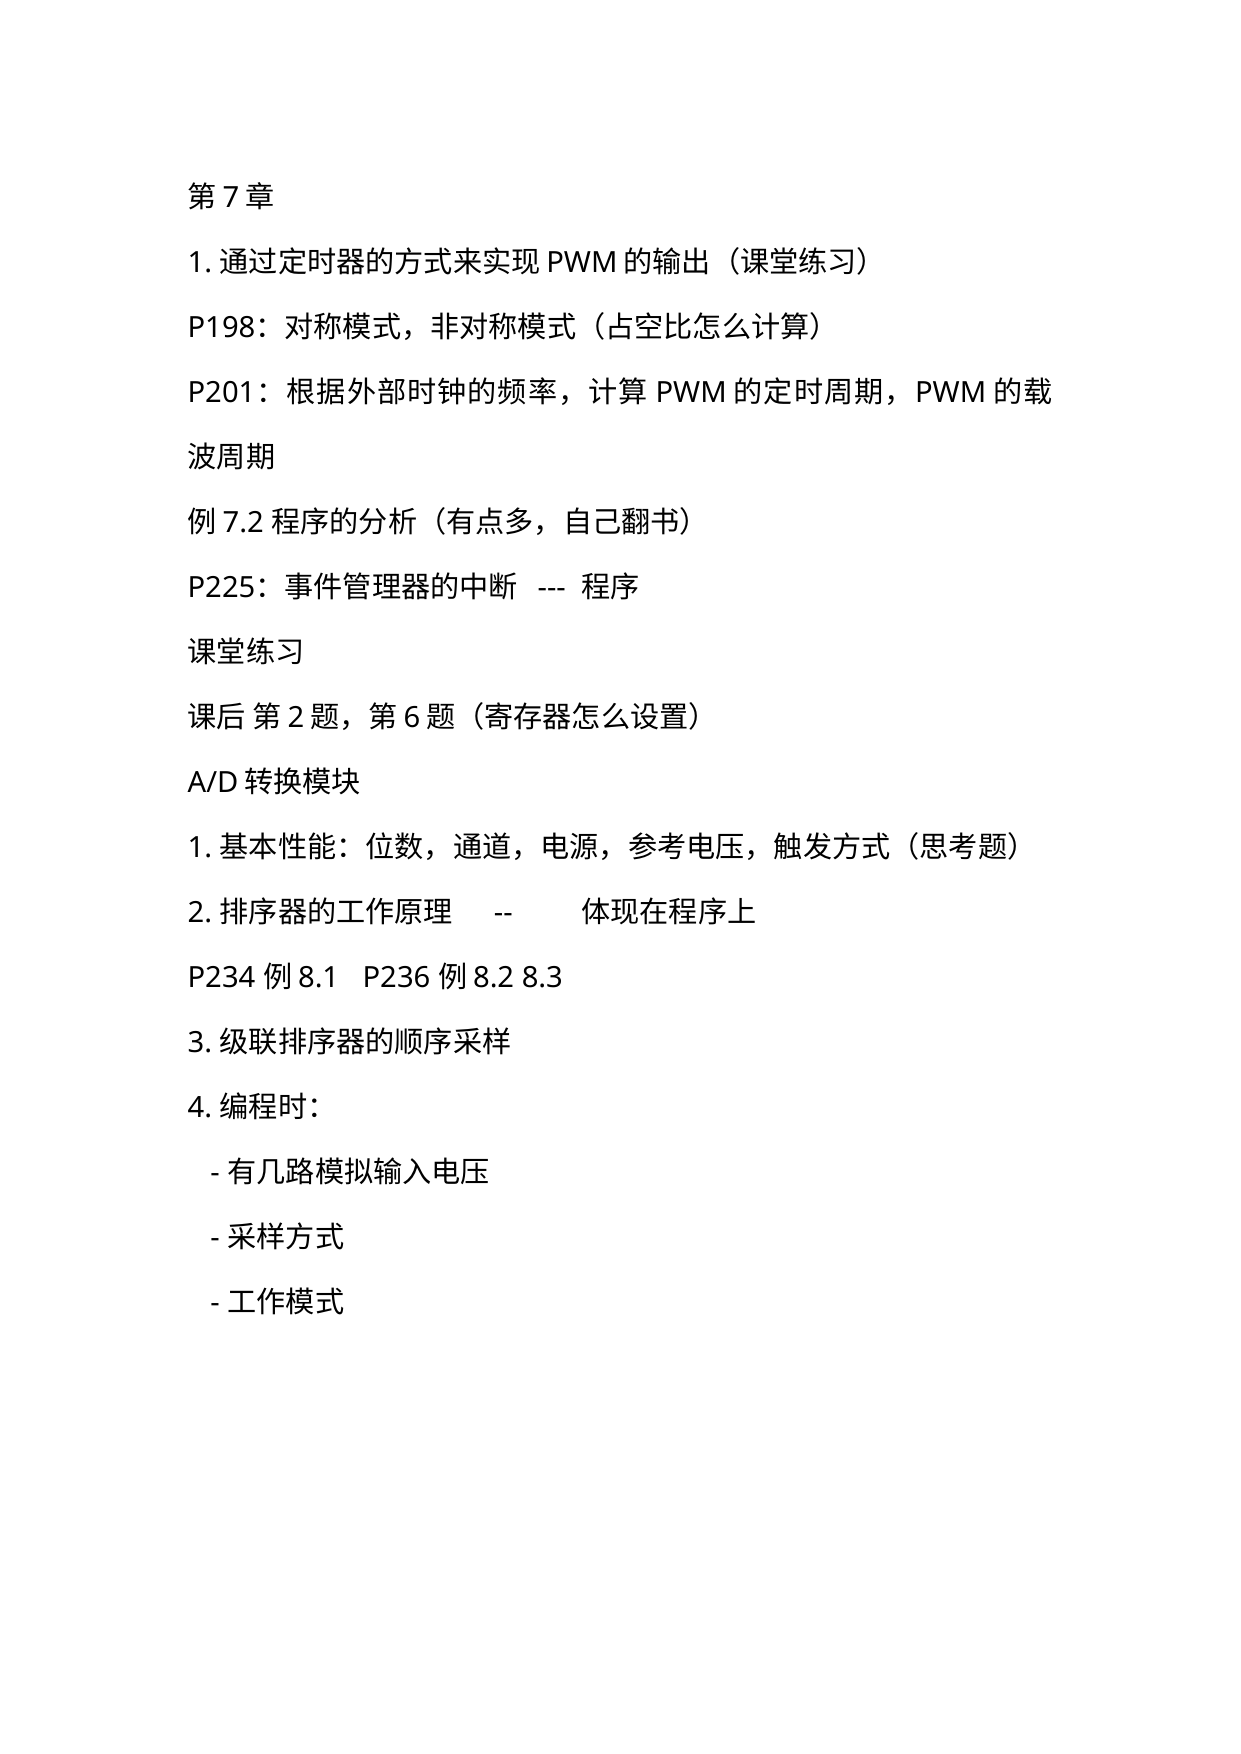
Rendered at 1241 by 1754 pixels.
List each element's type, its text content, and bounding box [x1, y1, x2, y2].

text A/D转换模块 [187, 747, 1053, 812]
text ​课后 第2题，第6题（寄存器怎么设置） [187, 682, 1053, 747]
text 4. 编程时： [187, 1072, 1053, 1137]
text 第7章 [187, 162, 1053, 227]
text ​例7.2 程序的分析（有点多，自己翻书） [187, 487, 1053, 552]
text ​课堂练习 [187, 617, 1053, 682]
text 2. 排序器的工作原理 -- 体现在程序上 [187, 877, 1053, 942]
text P198：对称模式，非对称模式（占空比怎么计算） [187, 292, 1053, 357]
text P234 例8.1 P236 例8.2 8.3 [187, 942, 1053, 1007]
text 1. 基本性能：位数，通道，电源，参考电压，触发方式（思考题） [187, 812, 1053, 877]
text P225：事件管理器的中断 --- 程序 [187, 552, 1053, 617]
text - 有几路模拟输入电压 [187, 1137, 1053, 1202]
text - 采样方式 [187, 1202, 1053, 1267]
text - 工作模式 [187, 1267, 1053, 1332]
text 1. 通过定时器的方式来实现PWM的输出（课堂练习） [187, 227, 1053, 292]
text P201：根据外部时钟的频率，计算PWM的定时周期，PWM的载波周期 [187, 357, 1053, 487]
text 3. 级联排序器的顺序采样 [187, 1007, 1053, 1072]
